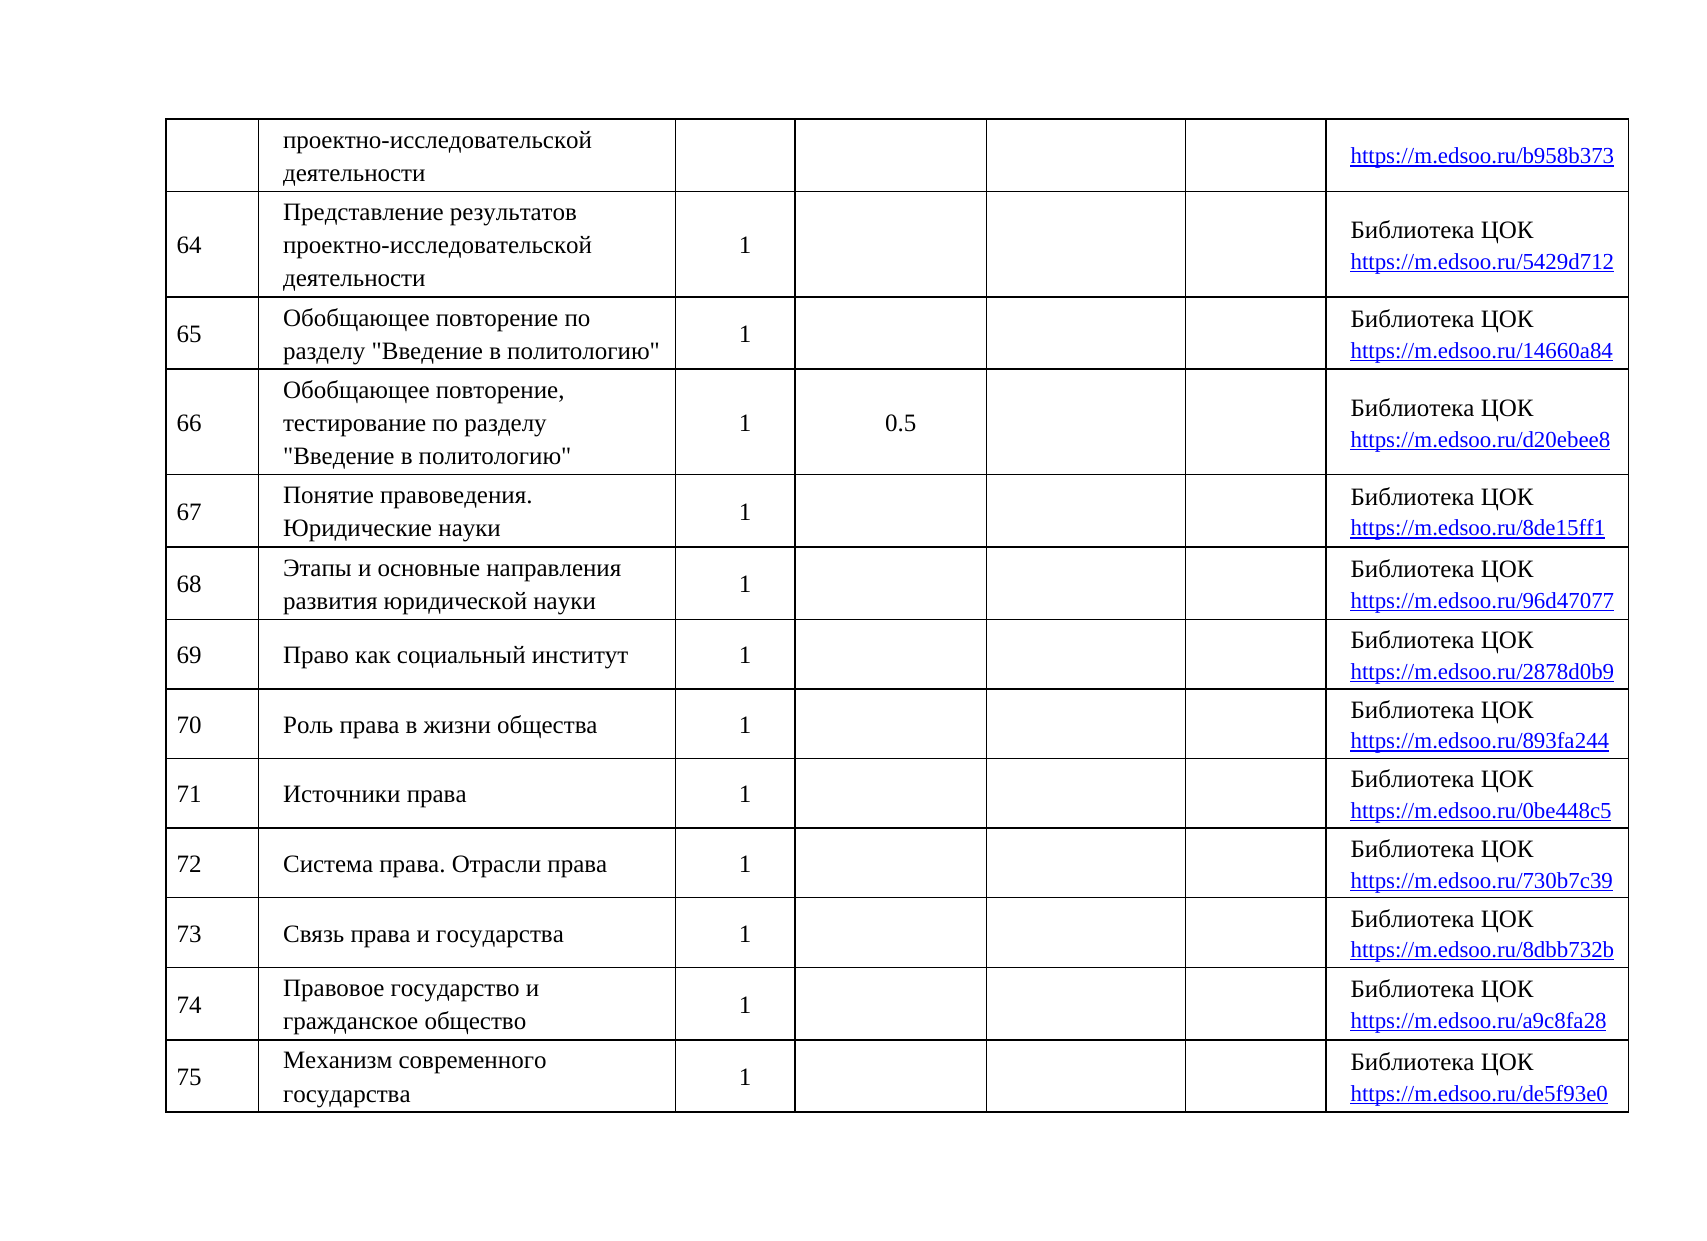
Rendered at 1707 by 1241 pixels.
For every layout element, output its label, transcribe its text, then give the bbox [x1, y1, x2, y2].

table_cell 1 [676, 898, 794, 966]
table_cell Библиотека ЦОК https://m.edsoo.ru/de5f93e0 [1327, 1041, 1628, 1111]
table_cell 1 [676, 968, 794, 1039]
table_cell 63 [167, 120, 258, 191]
table_cell [796, 829, 986, 897]
table_cell [987, 192, 1185, 296]
table_cell [1186, 298, 1325, 368]
table_cell Библиотека ЦОК https://m.edsoo.ru/d20ebee8 [1327, 370, 1628, 474]
table_cell [1186, 1041, 1325, 1111]
table_cell Роль права в жизни общества [259, 690, 675, 758]
table_cell [1186, 370, 1325, 474]
table_cell [796, 120, 986, 191]
table_cell [796, 968, 986, 1039]
table_cell 1 [676, 690, 794, 758]
table_cell Библиотека ЦОК https://m.edsoo.ru/8dbb732b [1327, 898, 1628, 966]
table_cell [1186, 120, 1325, 191]
table_cell [987, 620, 1185, 688]
table_cell Этапы и основные направления развития юридической науки [259, 548, 675, 618]
table_cell [1186, 475, 1325, 546]
table_cell [796, 475, 986, 546]
table_cell 1 [676, 120, 794, 191]
table_cell Библиотека ЦОК https://m.edsoo.ru/14660a84 [1327, 298, 1628, 368]
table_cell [259, 120, 675, 191]
table_cell Связь права и государства [259, 898, 675, 966]
table_cell 1 [676, 192, 794, 296]
table_cell Библиотека ЦОК https://m.edsoo.ru/0be448c5 [1327, 759, 1628, 827]
table_cell Библиотека ЦОК https://m.edsoo.ru/5429d712 [1327, 192, 1628, 296]
table_cell [796, 548, 986, 618]
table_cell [259, 192, 675, 296]
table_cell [1327, 120, 1628, 191]
table_cell [987, 829, 1185, 897]
table_cell [796, 898, 986, 966]
table_cell [987, 475, 1185, 546]
table_cell 69 [167, 620, 258, 688]
table_cell [796, 759, 986, 827]
table_cell Система права. Отрасли права [259, 829, 675, 897]
table_cell [1186, 548, 1325, 618]
table_cell [987, 1041, 1185, 1111]
table_cell 1 [676, 475, 794, 546]
table_cell 71 [167, 759, 258, 827]
table_cell [1186, 690, 1325, 758]
table_cell Библиотека ЦОК https://m.edsoo.ru/96d47077 [1327, 548, 1628, 618]
table_cell 0.5 [796, 370, 986, 474]
table_cell [1186, 759, 1325, 827]
table_cell 1 [676, 548, 794, 618]
table_cell 66 [167, 370, 258, 474]
table_cell 74 [167, 968, 258, 1039]
table_cell [796, 620, 986, 688]
table_cell [987, 968, 1185, 1039]
table_cell [987, 690, 1185, 758]
table_cell Понятие правоведения. Юридические науки [259, 475, 675, 546]
table_cell 64 [167, 192, 258, 296]
table_cell [987, 759, 1185, 827]
table_cell 1 [676, 1041, 794, 1111]
table_cell [1186, 898, 1325, 966]
table_cell Библиотека ЦОК https://m.edsoo.ru/2878d0b9 [1327, 620, 1628, 688]
table_cell Механизм современного государства [259, 1041, 675, 1111]
table_cell [796, 1041, 986, 1111]
table_cell [987, 370, 1185, 474]
table_cell [1186, 829, 1325, 897]
table_cell 73 [167, 898, 258, 966]
table_cell Библиотека ЦОК https://m.edsoo.ru/a9c8fa28 [1327, 968, 1628, 1039]
table_cell [1186, 620, 1325, 688]
table_cell 67 [167, 475, 258, 546]
table_cell [987, 548, 1185, 618]
table_cell Источники права [259, 759, 675, 827]
table_cell [796, 298, 986, 368]
table_cell [1186, 192, 1325, 296]
table_cell 1 [676, 298, 794, 368]
table_cell 1 [676, 370, 794, 474]
table_cell [1186, 968, 1325, 1039]
table_cell 65 [167, 298, 258, 368]
table_cell [987, 898, 1185, 966]
table_cell Обобщающее повторение, тестирование по разделу "Введение в политологию" [259, 370, 675, 474]
table_cell Библиотека ЦОК https://m.edsoo.ru/730b7c39 [1327, 829, 1628, 897]
table_cell 1 [676, 620, 794, 688]
table_cell Правовое государство и гражданское общество [259, 968, 675, 1039]
table_cell 1 [676, 759, 794, 827]
table_cell [987, 120, 1185, 191]
table_cell [796, 192, 986, 296]
table_cell [987, 298, 1185, 368]
table_cell 72 [167, 829, 258, 897]
table_cell Право как социальный институт [259, 620, 675, 688]
table_cell 68 [167, 548, 258, 618]
table_cell 75 [167, 1041, 258, 1111]
table_cell [796, 690, 986, 758]
table_cell Библиотека ЦОК https://m.edsoo.ru/8de15ff1 [1327, 475, 1628, 546]
table_cell Библиотека ЦОК https://m.edsoo.ru/893fa244 [1327, 690, 1628, 758]
table_cell Обобщающее повторение по разделу "Введение в политологию" [259, 298, 675, 368]
table_cell 1 [676, 829, 794, 897]
table_cell 70 [167, 690, 258, 758]
